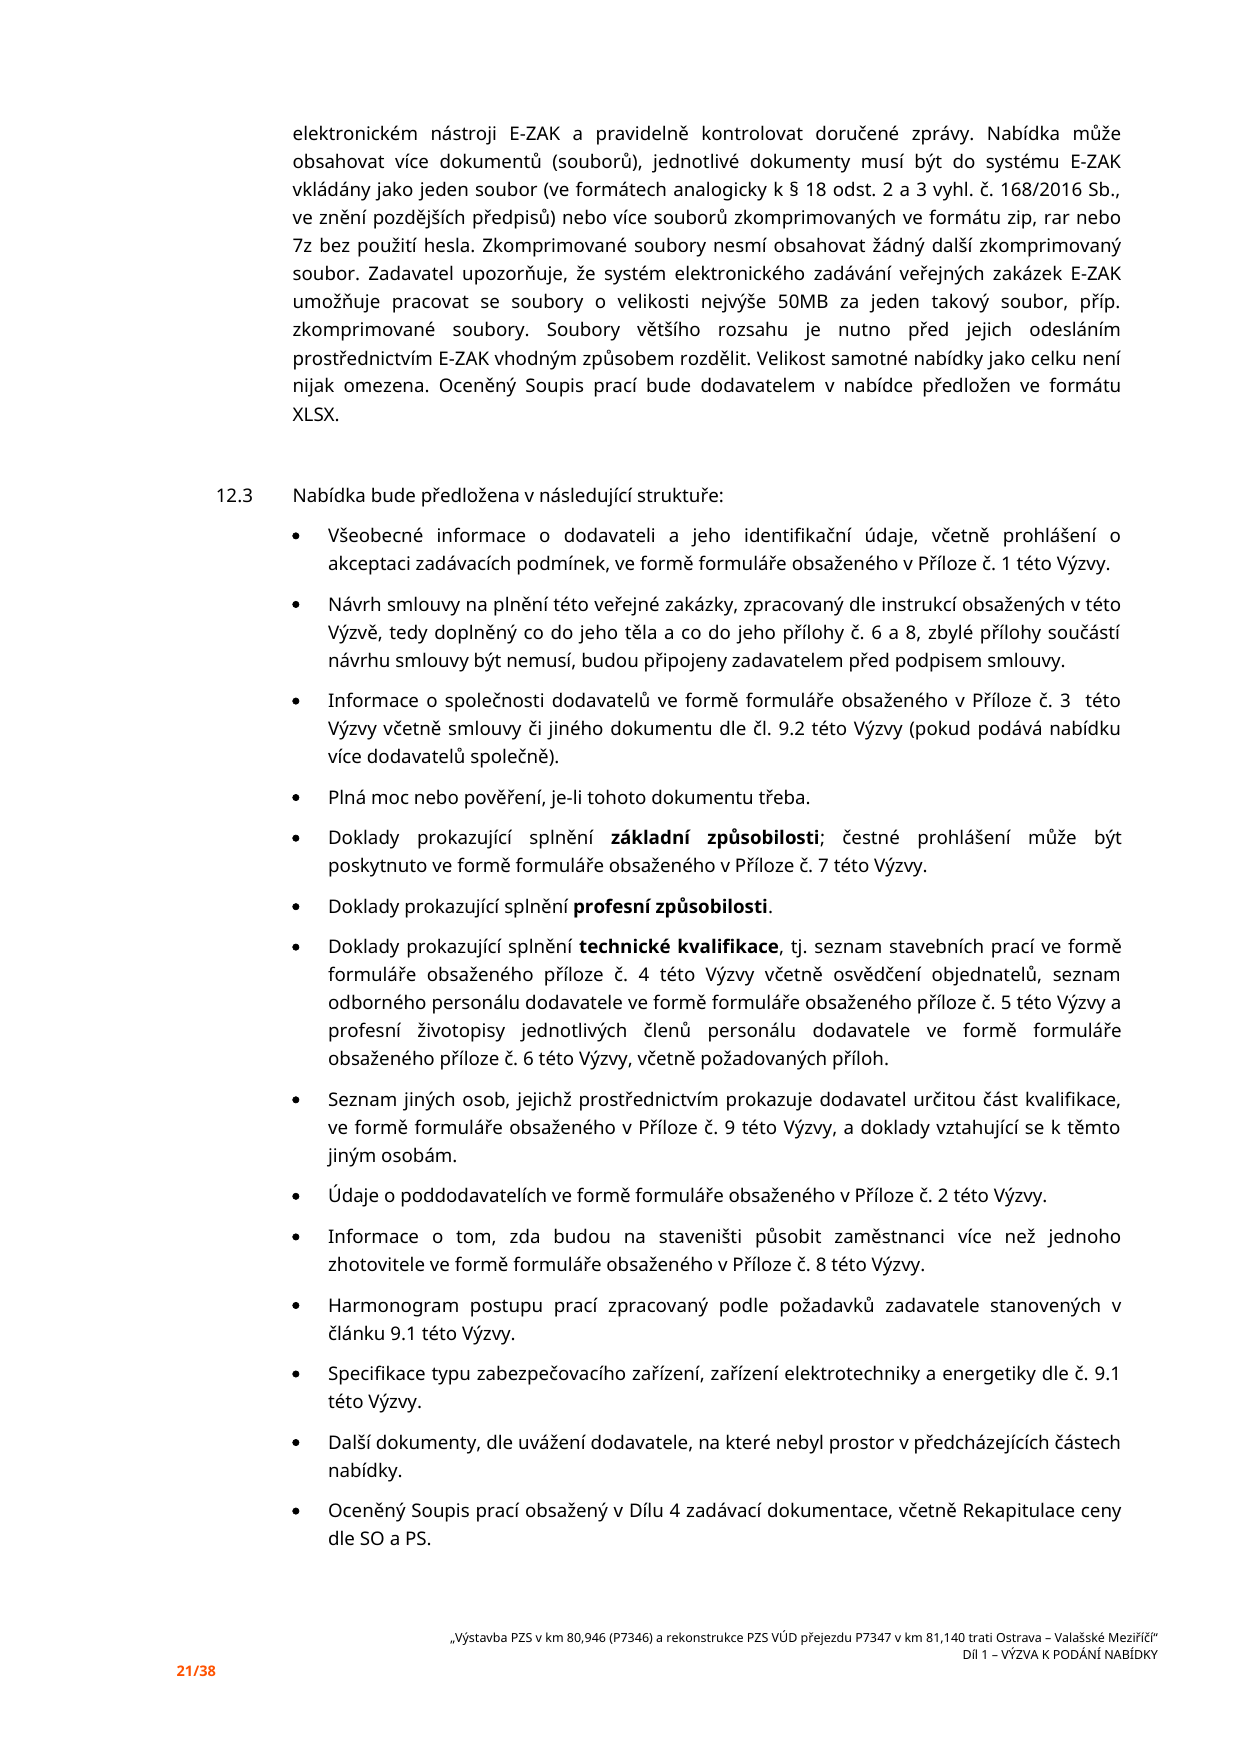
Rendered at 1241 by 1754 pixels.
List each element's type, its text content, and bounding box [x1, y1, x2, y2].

text Oceněný Soupis prací obsažený v Dílu 4 zadávací dokumentace, včetně Rekapitulace ceny dle SO a PS. [292, 1497, 1122, 1551]
text Informace o tom, zda budou na staveništi působit zaměstnanci více než jednoho zhotovitele ve formě formuláře obsaženého v Příloze č. 8 této Výzvy. [292, 1223, 1122, 1277]
text Specifikace typu zabezpečovacího zařízení, zařízení elektrotechniky a energetiky dle č. 9.1 této Výzvy. [292, 1360, 1122, 1414]
text Seznam jiných osob, jejichž prostřednictvím prokazuje dodavatel určitou část kvalifikace, ve formě formuláře obsaženého v Příloze č. 9 této Výzvy, a doklady vztahující se k těmto jiným osobám. [292, 1086, 1122, 1168]
text Informace o společnosti dodavatelů ve formě formuláře obsaženého v Příloze č. 3 této Výzvy včetně smlouvy či jiného dokumentu dle čl. 9.2 této Výzvy (pokud podává nabídku více dodavatelů společně). [292, 687, 1122, 769]
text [216, 121, 1122, 426]
text Harmonogram postupu prací zpracovaný podle požadavků zadavatele stanovených v článku 9.1 této Výzvy. [292, 1292, 1122, 1345]
text Údaje o poddodavatelích ve formě formuláře obsaženého v Příloze č. 2 této Výzvy. [292, 1183, 1122, 1208]
text Další dokumenty, dle uvážení dodavatele, na které nebyl prostor v předcházejících částech nabídky. [292, 1429, 1122, 1482]
text Všeobecné informace o dodavateli a jeho identifikační údaje, včetně prohlášení o akceptaci zadávacích podmínek, ve formě formuláře obsaženého v Příloze č. 1 této Výzvy. [292, 522, 1122, 576]
text Návrh smlouvy na plnění této veřejné zakázky, zpracovaný dle instrukcí obsažených v této Výzvě, tedy doplněný co do jeho těla a co do jeho přílohy č. 6 a 8, zbylé přílohy součástí návrhu smlouvy být nemusí, budou připojeny zadavatelem před podpisem smlouvy. [292, 591, 1122, 672]
text Doklady prokazující splnění základní způsobilosti; čestné prohlášení může být poskytnuto ve formě formuláře obsaženého v Příloze č. 7 této Výzvy. [292, 824, 1122, 878]
text Doklady prokazující splnění technické kvalifikace, tj. seznam stavebních prací ve formě formuláře obsaženého příloze č. 4 této Výzvy včetně osvědčení objednatelů, seznam odborného personálu dodavatele ve formě formuláře obsaženého příloze č. 5 této Výzvy a profesní životopisy jednotlivých členů personálu dodavatele ve formě formuláře obsaženého příloze č. 6 této Výzvy, včetně požadovaných příloh. [292, 934, 1122, 1071]
text Plná moc nebo pověření, je-li tohoto dokumentu třeba. [292, 784, 1122, 809]
text Doklady prokazující splnění profesní způsobilosti. [292, 893, 1122, 919]
text Nabídka bude předložena v následující struktuře: [216, 482, 1122, 507]
